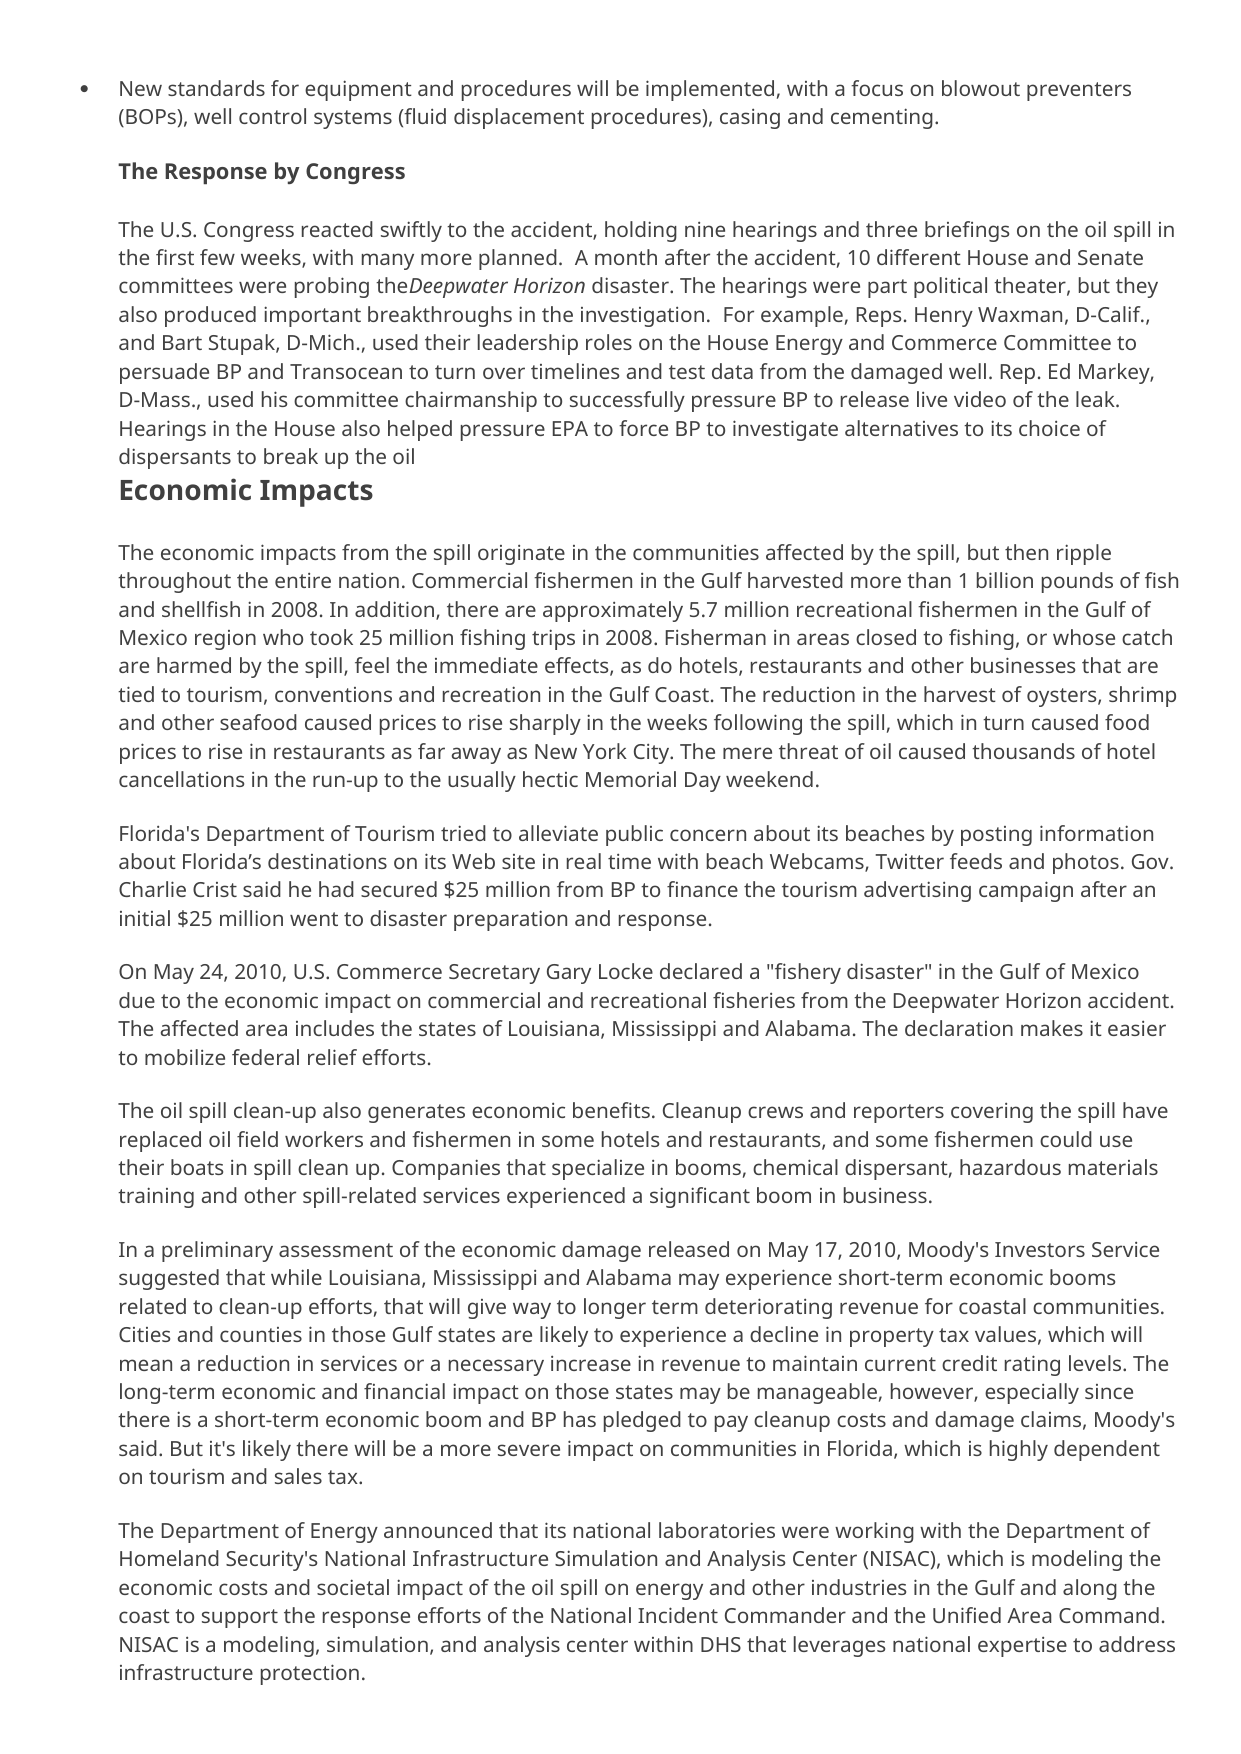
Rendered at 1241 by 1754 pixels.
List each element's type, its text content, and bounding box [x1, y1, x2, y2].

text Economic Impacts [118, 471, 1182, 538]
text The Department of Energy announced that its national laboratories were working with the Department of Homeland Security's National Infrastructure Simulation and Analysis Center (NISAC), which is modeling the economic costs and societal impact of the oil spill on energy and other industries in the Gulf and along the coast to support the response efforts of the National Incident Commander and the Unified Area Command. NISAC is a modeling, simulation, and analysis center within DHS that leverages national expertise to address infrastructure protection. [118, 1516, 1182, 1687]
text Florida's Department of Tourism tried to alleviate public concern about its beaches by posting information about Florida’s destinations on its Web site in real time with beach Webcams, Twitter feeds and photos. Gov. Charlie Crist said he had secured $25 million from BP to finance the tourism advertising campaign after an initial $25 million went to disaster preparation and response. [118, 819, 1182, 932]
text In a preliminary assessment of the economic damage released on May 17, 2010, Moody's Investors Service suggested that while Louisiana, Mississippi and Alabama may experience short-term economic booms related to clean-up efforts, that will give way to longer term deteriorating revenue for coastal communities. Cities and counties in those Gulf states are likely to experience a decline in property tax values, which will mean a reduction in services or a necessary increase in revenue to maintain current credit rating levels. The long-term economic and financial impact on those states may be manageable, however, especially since there is a short-term economic boom and BP has pledged to pay cleanup costs and damage claims, Moody's said. But it's likely there will be a more severe impact on communities in Florida, which is highly dependent on tourism and sales tax. [118, 1235, 1182, 1491]
text The Response by Congress [118, 156, 1182, 215]
text The oil spill clean-up also generates economic benefits. Cleanup crews and reporters covering the spill have replaced oil field workers and fishermen in some hotels and restaurants, and some fishermen could use their boats in spill clean up. Companies that specialize in booms, chemical dispersant, hazardous materials training and other spill-related services experienced a significant boom in business. [118, 1096, 1182, 1210]
list New standards for equipment and procedures will be implemented, with a focus on blowout preventers (BOPs), well control systems (fluid displacement procedures), casing and cementing. [81, 74, 1182, 131]
text On May 24, 2010, U.S. Commerce Secretary Gary Locke declared a "fishery disaster" in the Gulf of Mexico due to the economic impact on commercial and recreational fisheries from the Deepwater Horizon accident. The affected area includes the states of Louisiana, Mississippi and Alabama. The declaration makes it easier to mobilize federal relief efforts. [118, 957, 1182, 1071]
text The U.S. Congress reacted swiftly to the accident, holding nine hearings and three briefings on the oil spill in the first few weeks, with many more planned. A month after the accident, 10 different House and Senate committees were probing theDeepwater Horizon disaster. The hearings were part political theater, but they also produced important breakthroughs in the investigation. For example, Reps. Henry Waxman, D-Calif., and Bart Stupak, D-Mich., used their leadership roles on the House Energy and Commerce Committee to persuade BP and Transocean to turn over timelines and test data from the damaged well. Rep. Ed Markey, D-Mass., used his committee chairmanship to successfully pressure BP to release live video of the leak. Hearings in the House also helped pressure EPA to force BP to investigate alternatives to its choice of dispersants to break up the oil [118, 215, 1182, 471]
text The economic impacts from the spill originate in the communities affected by the spill, but then ripple throughout the entire nation. Commercial fishermen in the Gulf harvested more than 1 billion pounds of fish and shellfish in 2008. In addition, there are approximately 5.7 million recreational fishermen in the Gulf of Mexico region who took 25 million fishing trips in 2008. Fisherman in areas closed to fishing, or whose catch are harmed by the spill, feel the immediate effects, as do hotels, restaurants and other businesses that are tied to tourism, conventions and recreation in the Gulf Coast. The reduction in the harvest of oysters, shrimp and other seafood caused prices to rise sharply in the weeks following the spill, which in turn caused food prices to rise in restaurants as far away as New York City. The mere threat of oil caused thousands of hotel cancellations in the run-up to the usually hectic Memorial Day weekend. [118, 538, 1182, 794]
